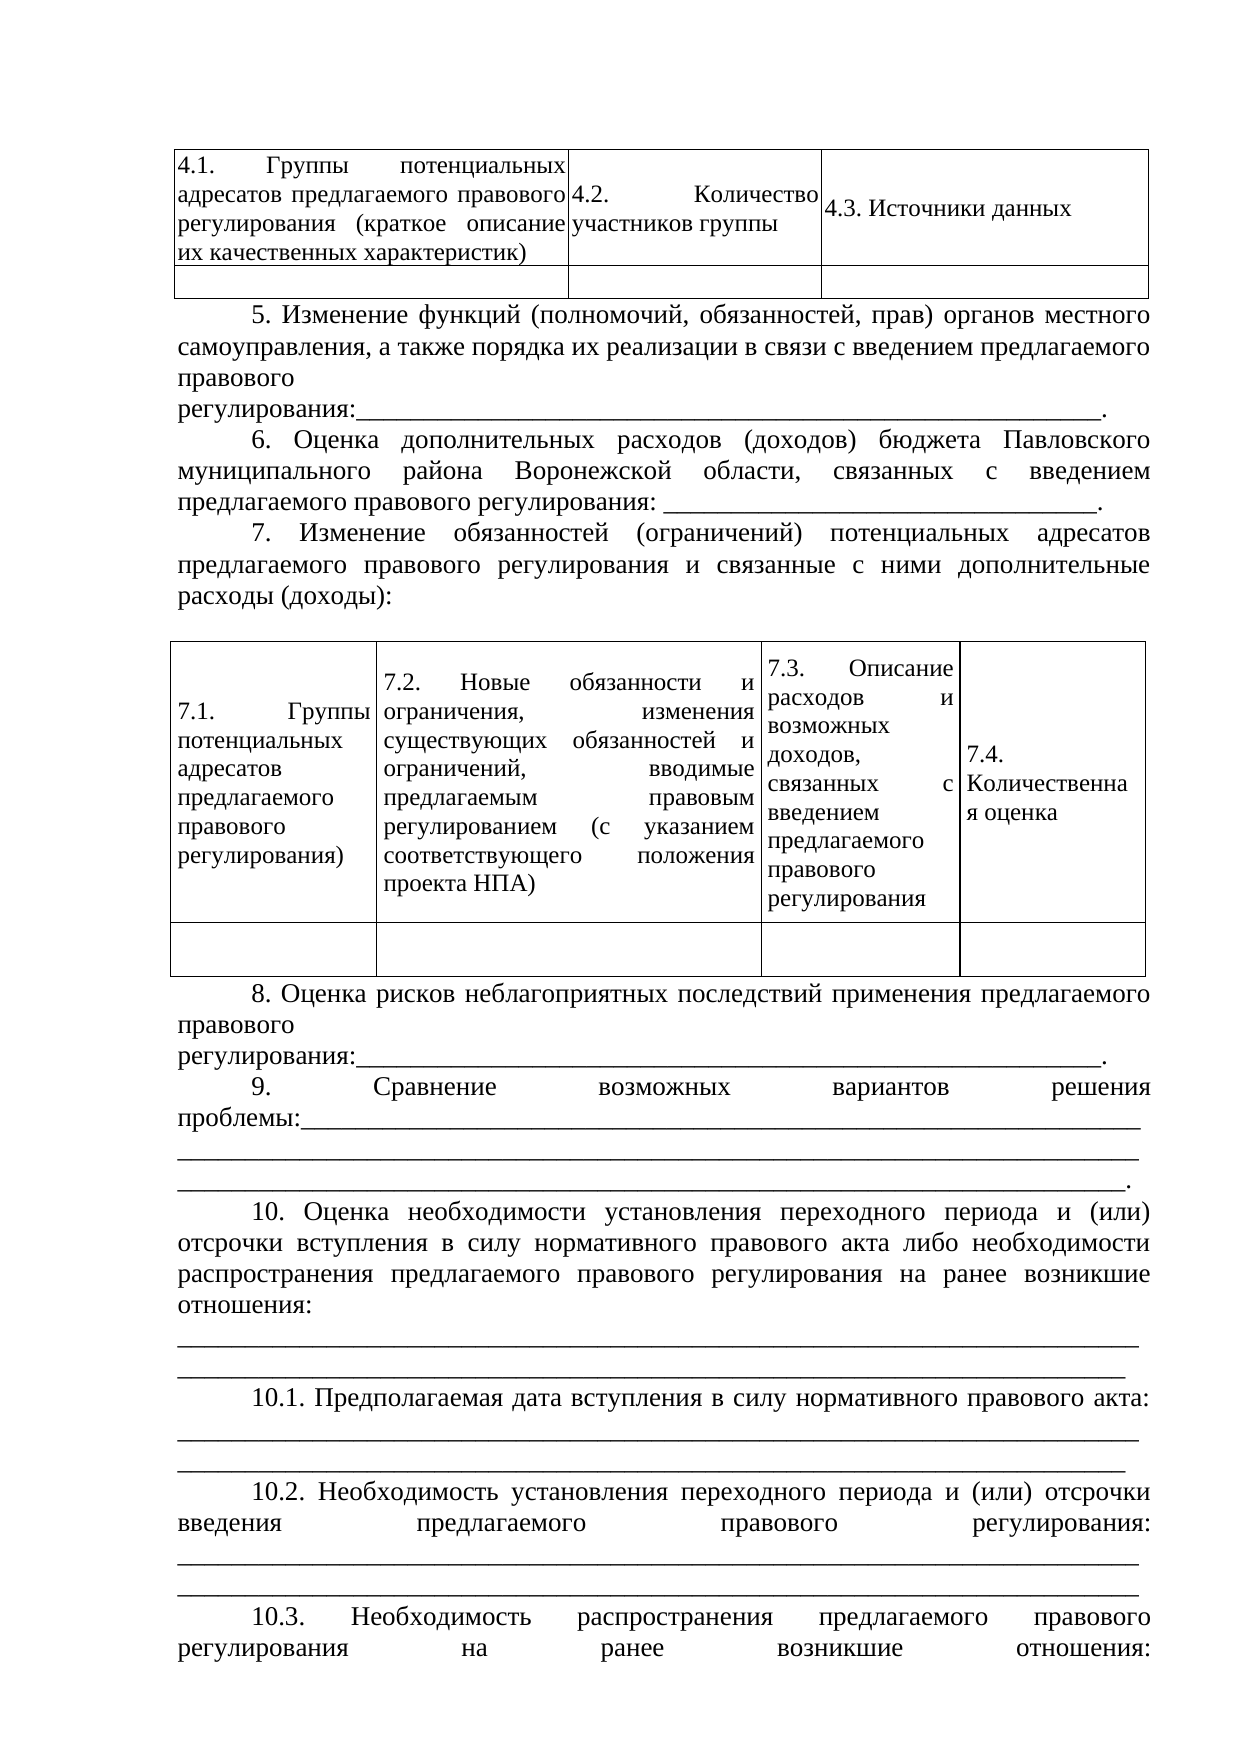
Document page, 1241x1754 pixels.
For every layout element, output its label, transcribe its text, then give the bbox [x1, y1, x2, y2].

text 5. Изменение функций (полномочий, обязанностей, прав) органов местного самоуправления, а также порядка их реализации в связи с введением предлагаемого правового регулирования:_______________________________________________________. [177, 298, 1152, 423]
text 10.1. Предполагаемая дата вступления в силу нормативного правового акта: _____________________________________________________________________________________________________________________________________________ [177, 1382, 1152, 1475]
table_header 7.2. Новые обязанности и ограничения, изменения существующих обязанностей и ограничений, вводимые предлагаемым правовым регулированием (с указанием соответствующего положения проекта НПА) [377, 642, 761, 922]
table_cell [377, 923, 761, 976]
text 6. Оценка дополнительных расходов (доходов) бюджета Павловского муниципального района Воронежской области, связанных с введением предлагаемого правового регулирования: ________________________________. [177, 423, 1152, 517]
table_cell [961, 923, 1145, 976]
table_cell [822, 266, 1148, 297]
table_header 7.1. Группы потенциальных адресатов предлагаемого правового регулирования) [171, 642, 376, 922]
table_header 4.3. Источники данных [822, 150, 1148, 265]
text 10.2. Необходимость установления переходного периода и (или) отсрочки введения предлагаемого правового регулирования: ______________________________________________________________________________________________________________________________________________ [177, 1475, 1152, 1599]
table_header 7.3. Описание расходов и возможных доходов, связанных с введением предлагаемого правового регулирования [762, 642, 959, 922]
table_cell [569, 266, 821, 297]
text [177, 1599, 1152, 1662]
table_cell [762, 923, 959, 976]
text 9. Сравнение возможных вариантов решения проблемы:___________________________________________________________________________________________________________________________________________________________________________________________________________. [177, 1070, 1152, 1195]
text 10. Оценка необходимости установления переходного периода и (или) отсрочки вступления в силу нормативного правового акта либо необходимости распространения предлагаемого правового регулирования на ранее возникшие отношения: _____________________________________________________________________________________________________________________________________________ [177, 1195, 1152, 1382]
text 8. Оценка рисков неблагоприятных последствий применения предлагаемого правового регулирования:_______________________________________________________. [177, 977, 1152, 1070]
table_cell [171, 923, 376, 976]
text 7. Изменение обязанностей (ограничений) потенциальных адресатов предлагаемого правового регулирования и связанные с ними дополнительные расходы (доходы): [177, 517, 1152, 610]
table_header 7.4. Количественная оценка [961, 642, 1145, 922]
table_header 4.2. Количество участников группы [569, 150, 821, 265]
table_cell [175, 266, 568, 297]
table_header 4.1. Группы потенциальных адресатов предлагаемого правового регулирования (краткое описание их качественных характеристик) [175, 150, 568, 265]
